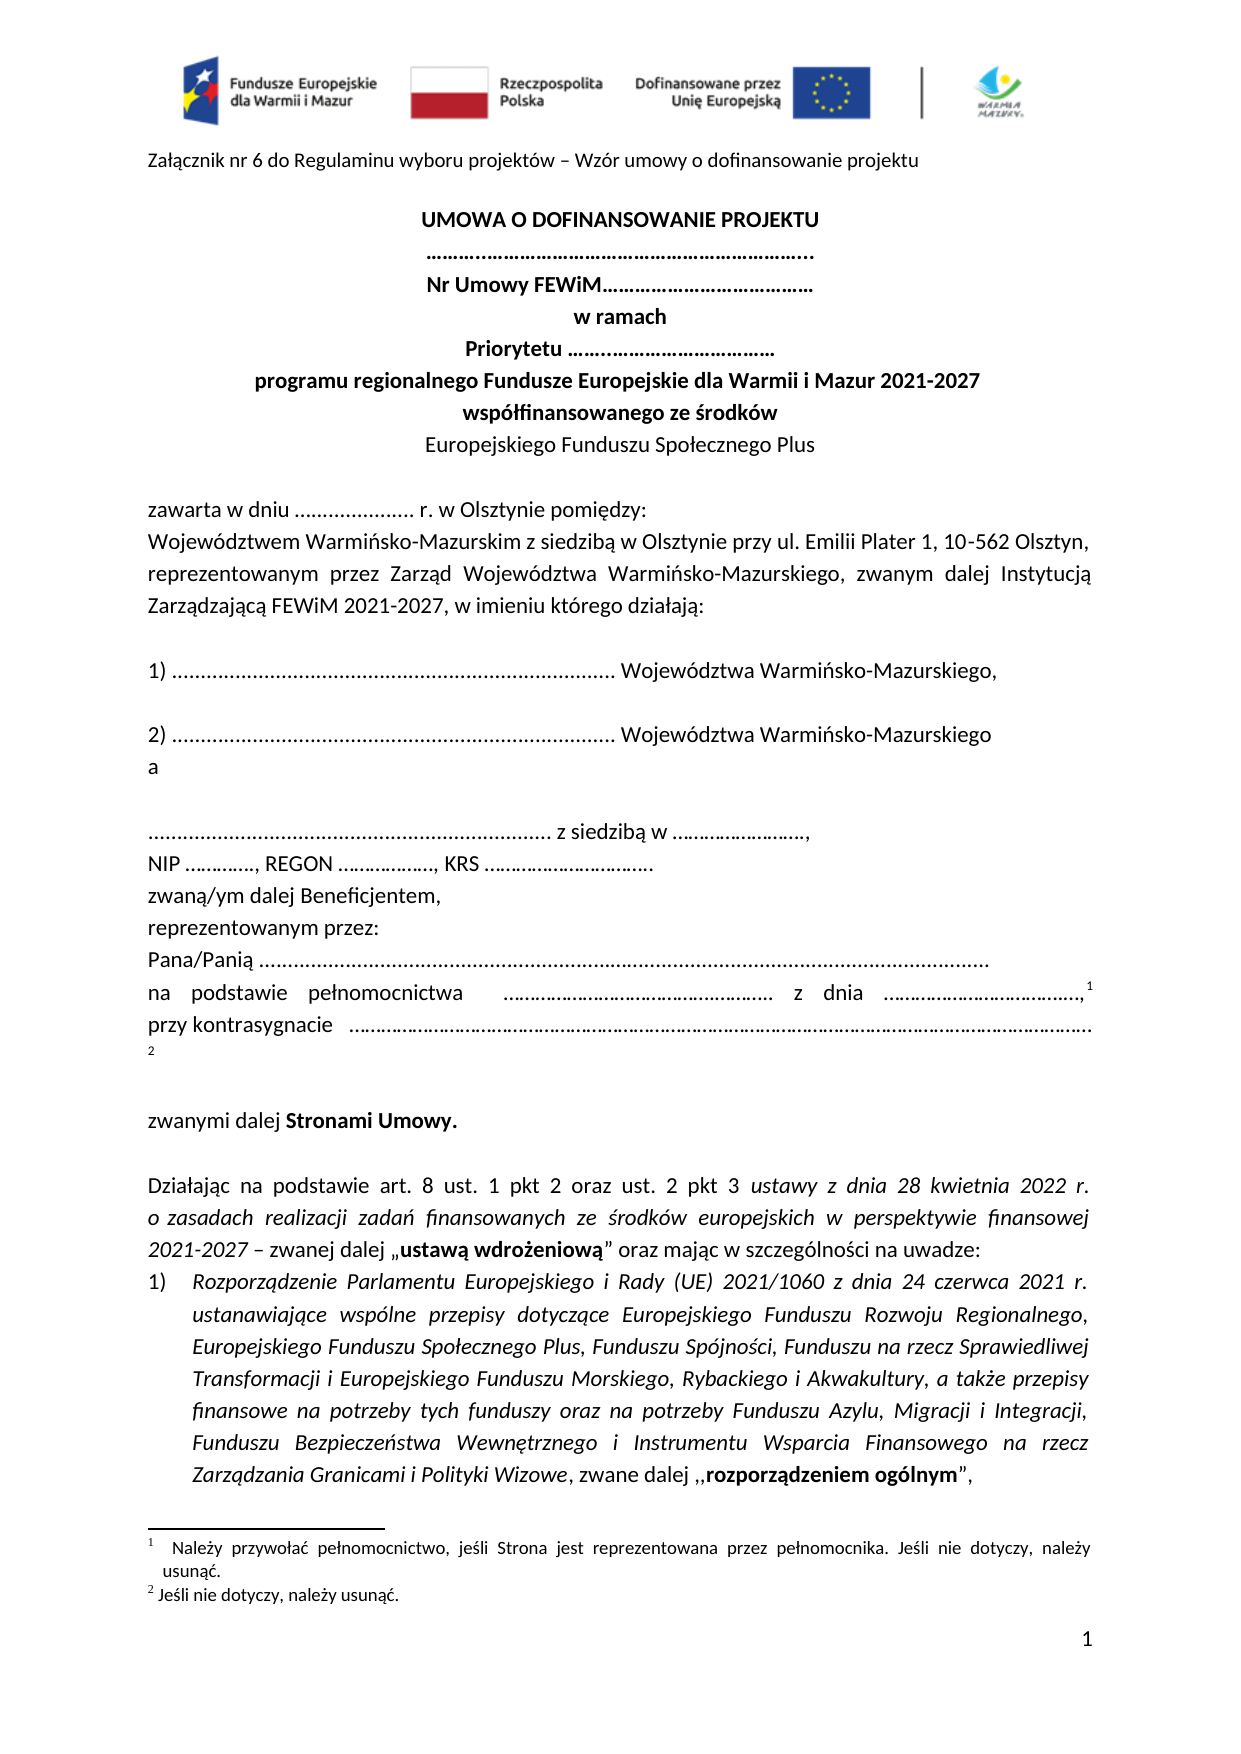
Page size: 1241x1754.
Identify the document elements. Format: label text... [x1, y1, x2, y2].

text ...................................................................... z siedzibą w ……………………., [148, 817, 1092, 845]
text UMOWA O DOFINANSOWANIE PROJEKTU [148, 205, 1092, 233]
text reprezentowanym przez Zarząd Województwa Warmińsko-Mazurskiego, zwanym dalej Instytucją Zarządzającą FEWiM 2021-2027, w imieniu którego działają: [148, 559, 1092, 619]
text programu regionalnego Fundusze Europejskie dla Warmii i Mazur 2021-2027 współfinansowanego ze środków [148, 366, 1092, 426]
text Pana/Panią .............................................................…............................................................... [148, 946, 1092, 974]
text na podstawie pełnomocnictwa ………………………………….……….. z dnia …………………………….…, przy kontrasygnacie …………………………………………………………………………………………………………………………… [148, 978, 1092, 1070]
text Województwem Warmińsko-Mazurskim z siedzibą w Olsztynie przy ul. Emilii Plater 1, 10-562 Olsztyn, [148, 527, 1092, 555]
text ………..…………………………………………………... [148, 237, 1092, 266]
list Rozporządzenie Parlamentu Europejskiego i Rady (UE) 2021/1060 z dnia 24 czerwca 2021 r. ustanawiające wspólne przepisy dotyczące Europejskiego Funduszu Rozwoju Regionalnego, Europejskiego Funduszu Społecznego Plus, Funduszu Spójności, Funduszu na rzecz Sprawiedliwej Transformacji i Europejskiego Funduszu Morskiego, Rybackiego i Akwakultury, a także przepisy finansowe na potrzeby tych funduszy oraz na potrzeby Funduszu Azylu, Migracji i Integracji, Funduszu Bezpieczeństwa Wewnętrznego i Instrumentu Wsparcia Finansowego na rzecz Zarządzania Granicami i Polityki Wizowe, zwane dalej ,,rozporządzeniem ogólnym”, [148, 1267, 1092, 1489]
text Załącznik nr 6 do Regulaminu wyboru projektów – Wzór umowy o dofinansowanie projektu [148, 148, 1092, 173]
text Europejskiego Funduszu Społecznego Plus [148, 431, 1092, 459]
text zwanymi dalej Stronami Umowy. [148, 1107, 1092, 1134]
text zawarta w dniu ….................. r. w Olsztynie pomiędzy: [148, 495, 1092, 523]
text 1) ............................................................................. Województwa Warmińsko-Mazurskiego, [148, 656, 1092, 684]
text Nr Umowy FEWiM………………………………… [148, 270, 1092, 298]
picture [167, 40, 1121, 145]
text reprezentowanym przez: [148, 913, 1092, 941]
text w ramach [148, 302, 1092, 330]
text a [148, 752, 1092, 781]
text 2) ............................................................................. Województwa Warmińsko-Mazurskiego [148, 720, 1092, 748]
text Priorytetu ……..………………………… [148, 334, 1092, 362]
text NIP …………., REGON ………………, KRS ………………………….. [148, 849, 1092, 877]
text zwaną/ym dalej Beneficjentem, [148, 881, 1092, 909]
text Działając na podstawie art. 8 ust. 1 pkt 2 oraz ust. 2 pkt 3 ustawy z dnia 28 kwietnia 2022 r. o zasadach realizacji zadań finansowanych ze środków europejskich w perspektywie finansowej 2021-2027 – zwanej dalej „ustawą wdrożeniową” oraz mając w szczególności na uwadze: [148, 1171, 1092, 1263]
